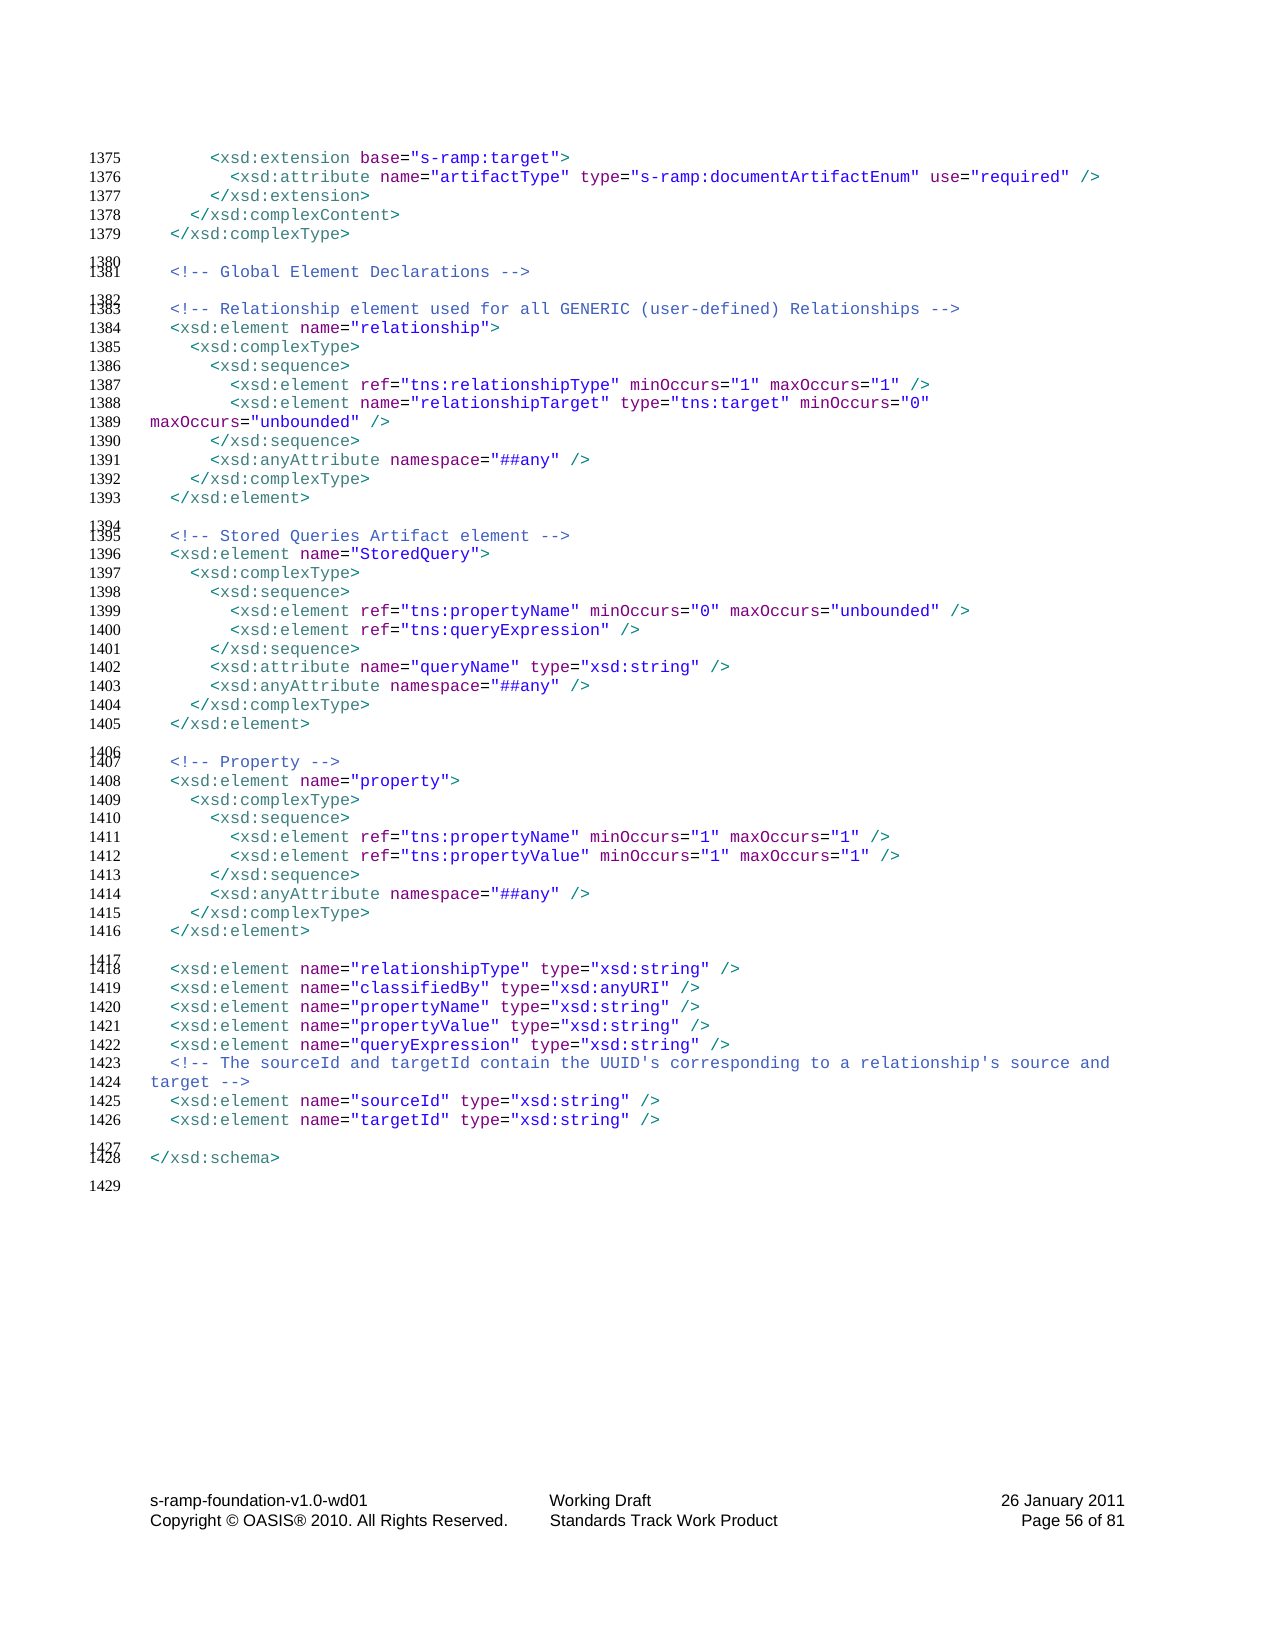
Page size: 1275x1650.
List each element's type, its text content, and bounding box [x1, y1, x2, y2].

text <xsd:element name="propertyName" type="xsd:string" /> [150, 998, 1125, 1017]
text </xsd:complexType> [150, 471, 1125, 489]
text <xsd:attribute name="artifactType" type="s-ramp:documentArtifactEnum" use="required" /> [150, 169, 1125, 188]
text <xsd:complexType> [150, 338, 1125, 357]
text <xsd:anyAttribute namespace="##any" /> [150, 885, 1125, 904]
text <xsd:element name="sourceId" type="xsd:string" /> [150, 1093, 1125, 1112]
text <!-- Property --> [150, 753, 1125, 772]
text <xsd:element name="targetId" type="xsd:string" /> [150, 1112, 1125, 1130]
text </xsd:element> [150, 716, 1125, 734]
text <xsd:sequence> [150, 357, 1125, 376]
text <xsd:element ref="tns:propertyValue" minOccurs="1" maxOccurs="1" /> [150, 848, 1125, 866]
text <xsd:complexType> [150, 791, 1125, 810]
text </xsd:complexType> [150, 225, 1125, 244]
text <xsd:element name="StoredQuery"> [150, 546, 1125, 565]
text <xsd:element name="relationshipType" type="xsd:string" /> [150, 961, 1125, 979]
text <xsd:element name="relationshipTarget" type="tns:target" minOccurs="0" maxOccurs="unbounded" /> [150, 395, 1125, 433]
text </xsd:complexType> [150, 904, 1125, 923]
text <!-- Relationship element used for all GENERIC (user-defined) Relationships --> [150, 301, 1125, 320]
text <xsd:element name="propertyValue" type="xsd:string" /> [150, 1017, 1125, 1036]
text </xsd:complexContent> [150, 207, 1125, 225]
text <xsd:element name="classifiedBy" type="xsd:anyURI" /> [150, 979, 1125, 998]
text <xsd:sequence> [150, 810, 1125, 829]
text <xsd:element ref="tns:queryExpression" /> [150, 621, 1125, 640]
text <!-- The sourceId and targetId contain the UUID's corresponding to a relationship's source and target --> [150, 1055, 1125, 1093]
text <xsd:sequence> [150, 584, 1125, 602]
text <!-- Stored Queries Artifact element --> [150, 527, 1125, 546]
text </xsd:schema> [150, 1149, 1125, 1168]
text <xsd:element name="relationship"> [150, 320, 1125, 338]
text <!-- Global Element Declarations --> [150, 263, 1125, 282]
text <xsd:element ref="tns:propertyName" minOccurs="0" maxOccurs="unbounded" /> [150, 602, 1125, 621]
text <xsd:anyAttribute namespace="##any" /> [150, 678, 1125, 697]
text <xsd:attribute name="queryName" type="xsd:string" /> [150, 659, 1125, 678]
text </xsd:extension> [150, 188, 1125, 207]
text </xsd:sequence> [150, 640, 1125, 659]
text </xsd:sequence> [150, 866, 1125, 885]
text </xsd:element> [150, 923, 1125, 942]
text <xsd:complexType> [150, 565, 1125, 584]
text <xsd:anyAttribute namespace="##any" /> [150, 452, 1125, 471]
text </xsd:element> [150, 489, 1125, 508]
text </xsd:sequence> [150, 433, 1125, 452]
text <xsd:element name="property"> [150, 772, 1125, 791]
text </xsd:complexType> [150, 697, 1125, 716]
text <xsd:extension base="s-ramp:target"> [150, 150, 1125, 169]
text <xsd:element name="queryExpression" type="xsd:string" /> [150, 1036, 1125, 1055]
text <xsd:element ref="tns:propertyName" minOccurs="1" maxOccurs="1" /> [150, 829, 1125, 848]
text <xsd:element ref="tns:relationshipType" minOccurs="1" maxOccurs="1" /> [150, 376, 1125, 395]
